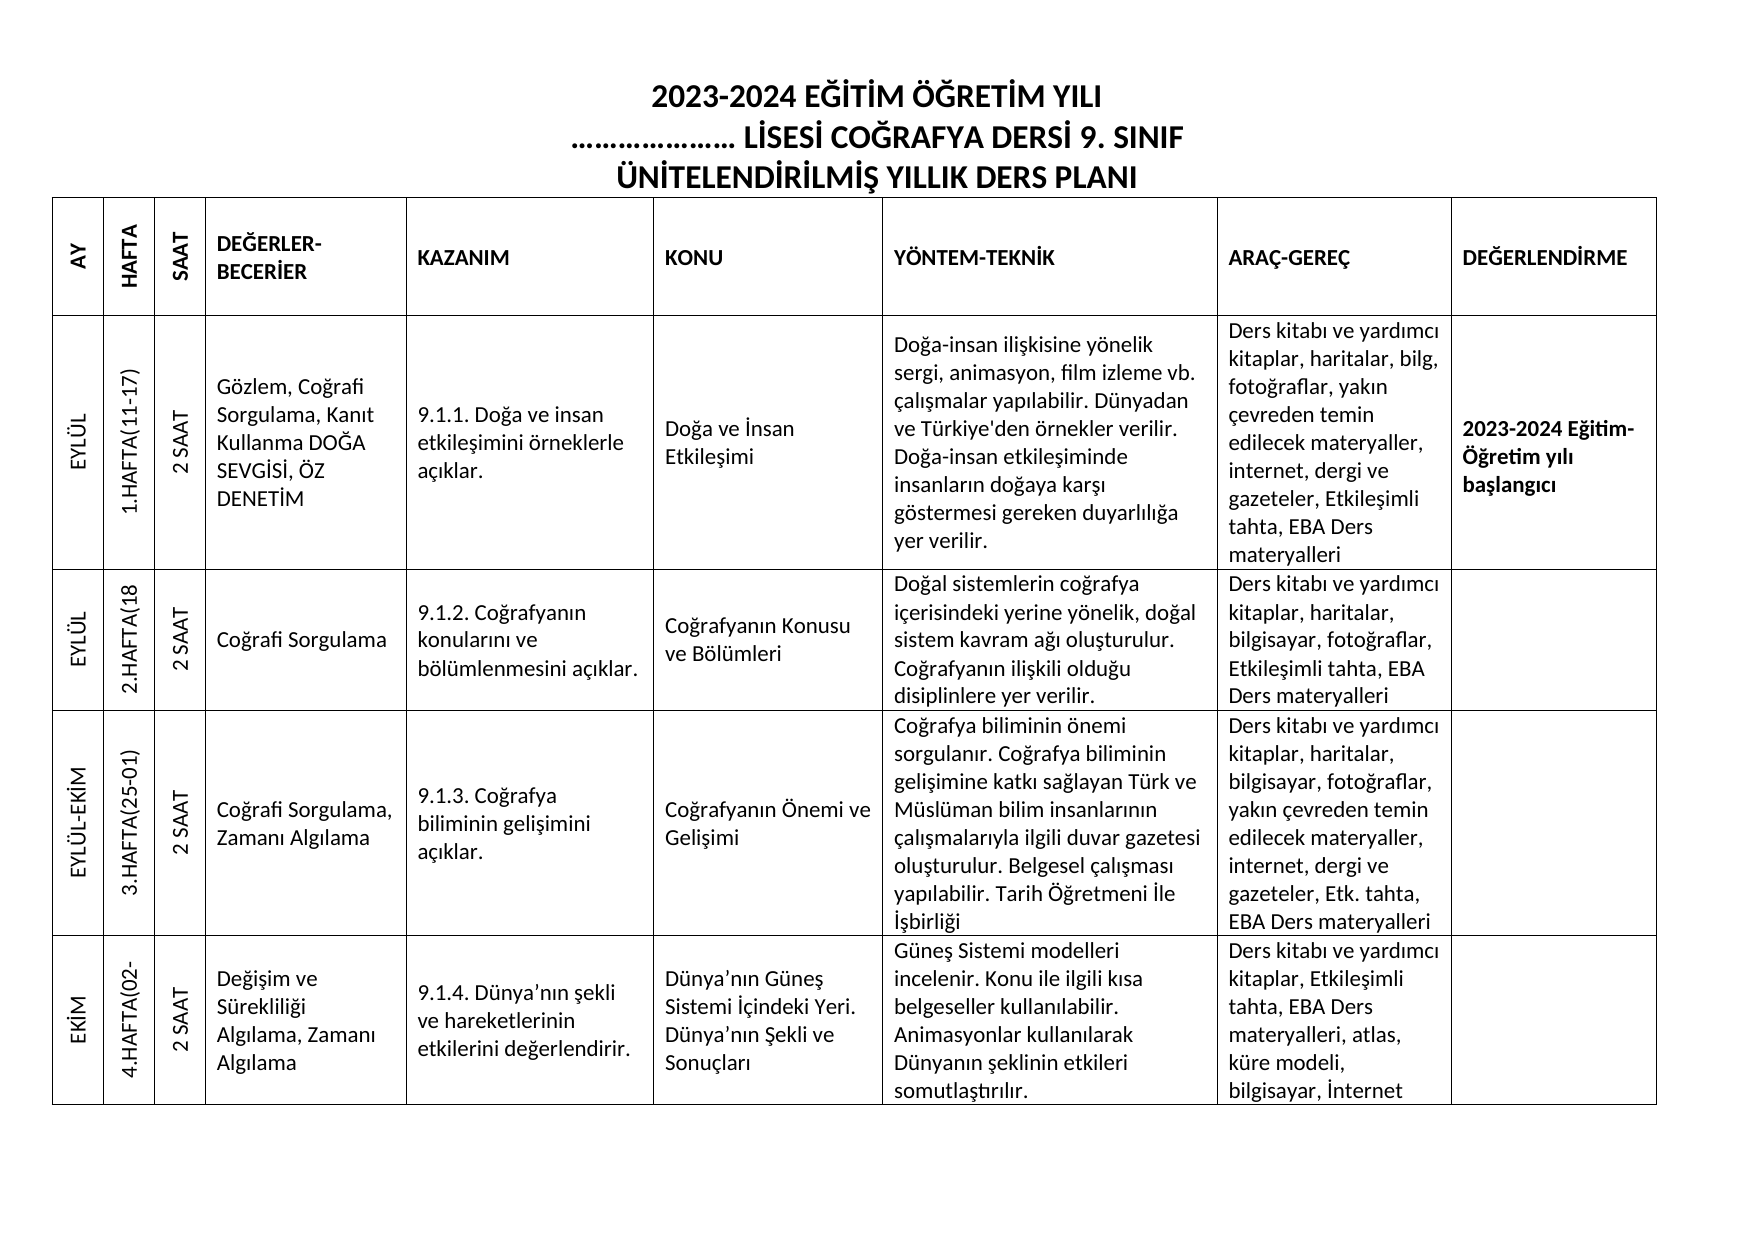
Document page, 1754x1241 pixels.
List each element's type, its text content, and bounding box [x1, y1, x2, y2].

table_cell 3.HAFTA(25-01) [104, 711, 154, 935]
table_header ARAÇ-GEREÇ [1218, 198, 1451, 315]
table_cell Coğrafi Sorgulama, Zamanı Algılama [206, 711, 406, 935]
table_header SAAT [155, 198, 205, 315]
table_header DEĞERLENDİRME [1452, 198, 1656, 315]
table_cell 2 SAAT [155, 711, 205, 935]
table_cell EKİM [53, 936, 103, 1104]
table_cell Coğrafyanın Konusu ve Bölümleri [654, 570, 882, 710]
table_cell Gözlem, Coğrafi Sorgulama, Kanıt Kullanma DOĞA SEVGİSİ, ÖZ DENETİM [206, 316, 406, 568]
table_cell [1452, 711, 1656, 935]
table_cell Coğrafyanın Önemi ve Gelişimi [654, 711, 882, 935]
table_cell 4.HAFTA(02-08) [104, 936, 154, 1104]
table_cell Doğa-insan ilişkisine yönelik sergi, animasyon, film izleme vb. çalışmalar yapılabilir. Dünyadan ve Türkiye'den örnekler verilir. Doğa-insan etkileşiminde insanların doğaya karşı göstermesi gereken duyarlılığa yer verilir. [883, 316, 1217, 568]
table_header DEĞERLER-BECERİER [206, 198, 406, 315]
table_cell EYLÜL [53, 570, 103, 710]
table_cell EYLÜL-EKİM [53, 711, 103, 935]
table_cell 9.1.2. Coğrafyanın konularını ve bölümlenmesini açıklar. [407, 570, 653, 710]
table_cell Ders kitabı ve yardımcı kitaplar, haritalar, bilgisayar, fotoğraflar, yakın çevreden temin edilecek materyaller, internet, dergi ve gazeteler, Etk. tahta, EBA Ders materyalleri [1218, 711, 1451, 935]
table_header KAZANIM [407, 198, 653, 315]
table_cell 2 SAAT [155, 316, 205, 568]
table_cell 1.HAFTA(11-17) [104, 316, 154, 568]
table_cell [407, 936, 653, 1104]
text ………………… LİSESİ COĞRAFYA DERSİ 9. SINIF [75, 116, 1679, 156]
table_cell 2.HAFTA(18-24) [104, 570, 154, 710]
table_cell Ders kitabı ve yardımcı kitaplar, haritalar, bilg, fotoğraflar, yakın çevreden temin edilecek materyaller, internet, dergi ve gazeteler, Etkileşimli tahta, EBA Ders materyalleri [1218, 316, 1451, 568]
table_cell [206, 936, 406, 1104]
table_cell 9.1.3. Coğrafya biliminin gelişimini açıklar. [407, 711, 653, 935]
table_cell Güneş Sistemi modelleri incelenir. Konu ile ilgili kısa belgeseller kullanılabilir. Animasyonlar kullanılarak Dünyanın şeklinin etkileri somutlaştırılır. [883, 936, 1217, 1104]
table_cell Coğrafi Sorgulama [206, 570, 406, 710]
table_cell Doğa ve İnsan Etkileşimi [654, 316, 882, 568]
table_cell 9.1.1. Doğa ve insan etkileşimini örneklerle açıklar. [407, 316, 653, 568]
table_cell Doğal sistemlerin coğrafya içerisindeki yerine yönelik, doğal sistem kavram ağı oluşturulur. Coğrafyanın ilişkili olduğu disiplinlere yer verilir. [883, 570, 1217, 710]
table_header YÖNTEM-TEKNİK [883, 198, 1217, 315]
table_header HAFTA [104, 198, 154, 315]
table_cell Ders kitabı ve yardımcı kitaplar, Etkileşimli tahta, EBA Ders materyalleri, atlas, küre modeli, bilgisayar, İnternet [1218, 936, 1451, 1104]
table_header AY [53, 198, 103, 315]
table_cell [1452, 936, 1656, 1104]
table_cell EYLÜL [53, 316, 103, 568]
table_cell 2023-2024 Eğitim-Öğretim yılı başlangıcı [1452, 316, 1656, 568]
table_cell Dünya’nın Güneş Sistemi İçindeki Yeri. Dünya’nın Şekli ve Sonuçları [654, 936, 882, 1104]
table_cell [1452, 570, 1656, 710]
table_cell Coğrafya biliminin önemi sorgulanır. Coğrafya biliminin gelişimine katkı sağlayan Türk ve Müslüman bilim insanlarının çalışmalarıyla ilgili duvar gazetesi oluşturulur. Belgesel çalışması yapılabilir. Tarih Öğretmeni İle İşbirliği [883, 711, 1217, 935]
text ÜNİTELENDİRİLMİŞ YILLIK DERS PLANI [75, 156, 1679, 197]
table_cell Ders kitabı ve yardımcı kitaplar, haritalar, bilgisayar, fotoğraflar, Etkileşimli tahta, EBA Ders materyalleri [1218, 570, 1451, 710]
table_header KONU [654, 198, 882, 315]
table_cell 2 SAAT [155, 570, 205, 710]
table_cell 2 SAAT [155, 936, 205, 1104]
text 2023-2024 EĞİTİM ÖĞRETİM YILI [75, 75, 1679, 116]
